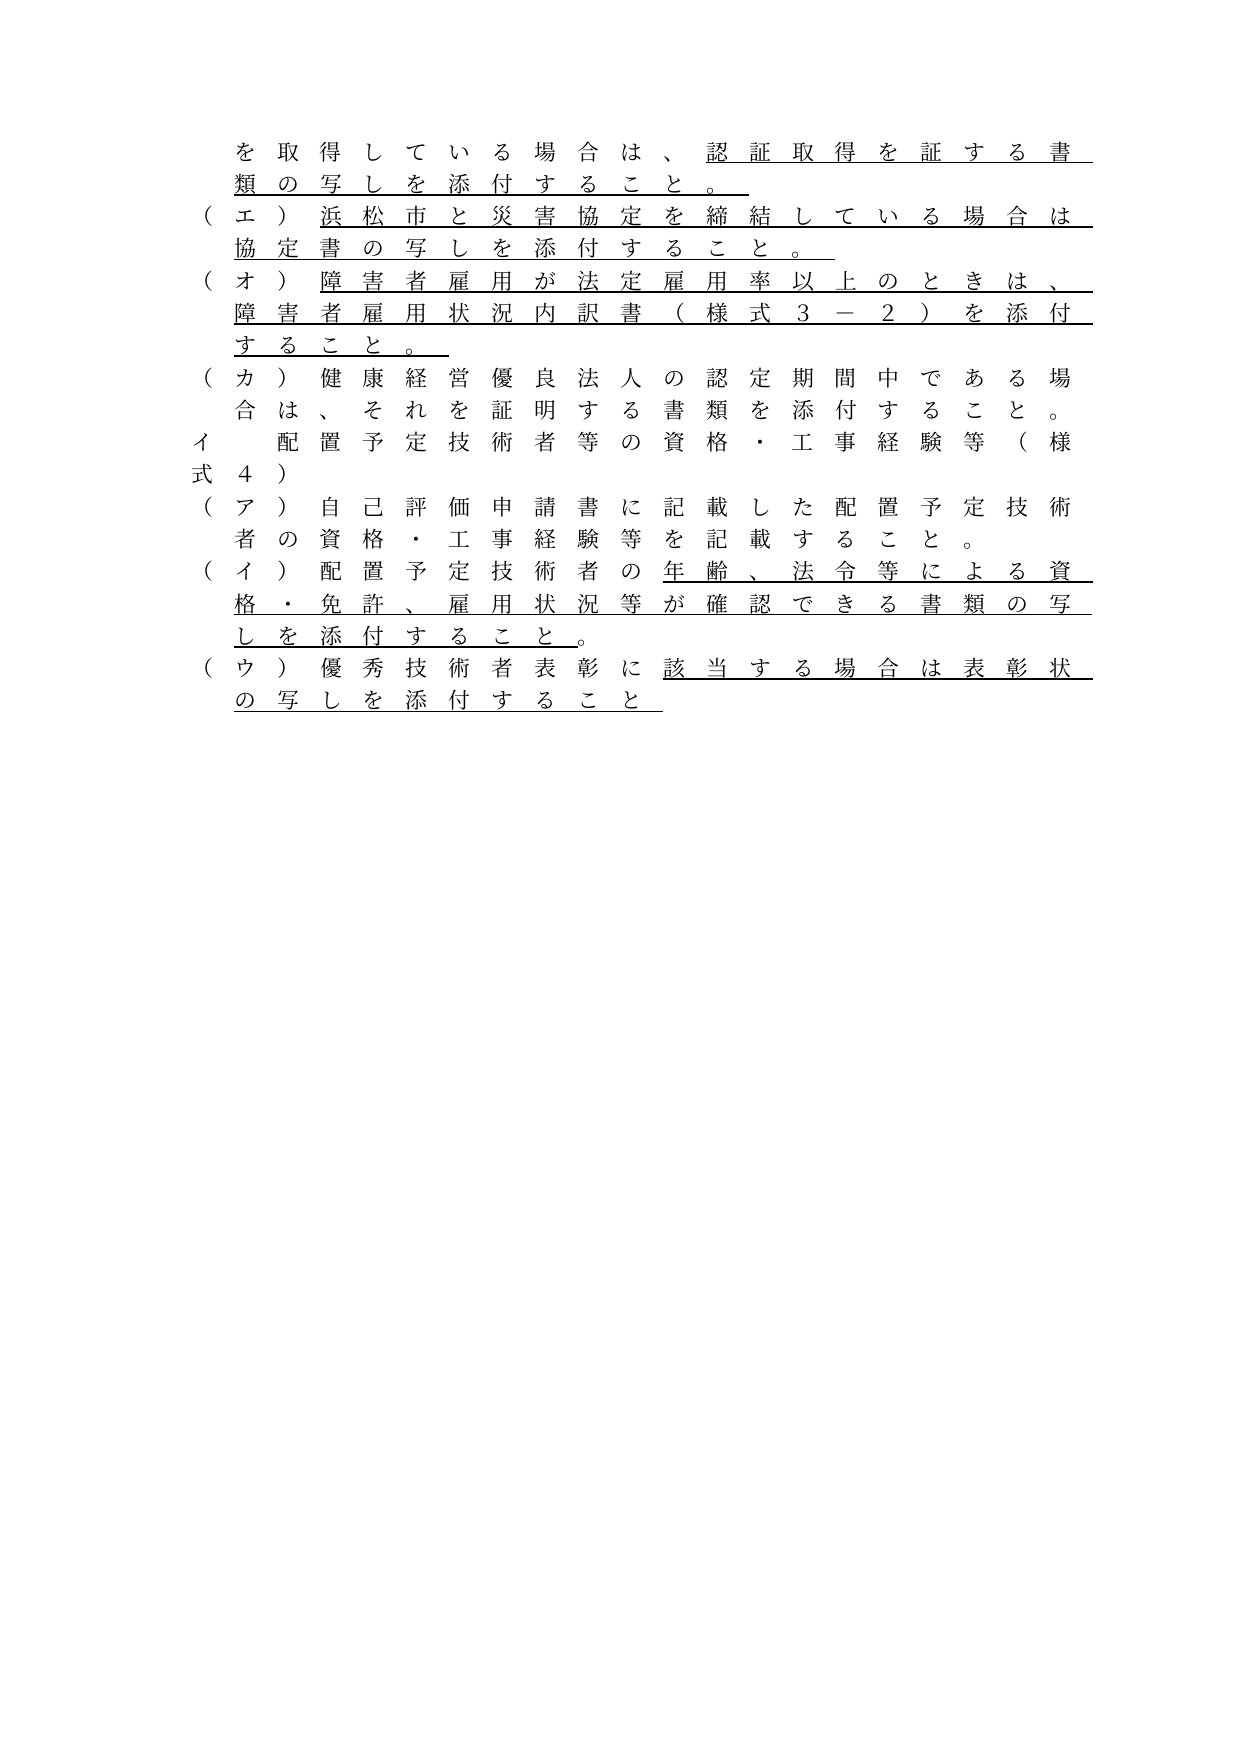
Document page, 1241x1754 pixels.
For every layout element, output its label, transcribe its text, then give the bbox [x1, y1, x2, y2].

text イ 配置予定技術者等の資格・工事経験等（様式４） [191, 425, 1092, 489]
text （オ）障害者雇用が法定雇用率以上のときは、障害者雇用状況内訳書（様式３－２）を添付すること。 [191, 263, 1092, 360]
text （ア）自己評価申請書に記載した配置予定技術者の資格・工事経験等を記載すること。 [191, 489, 1092, 554]
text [191, 134, 1092, 199]
text （ウ）優秀技術者表彰に該当する場合は表彰状の写しを添付すること [191, 651, 1092, 716]
text （イ）配置予定技術者の年齢、法令等による資格・免許、雇用状況等が確認できる書類の写しを添付すること。 [191, 554, 1092, 651]
text （エ）浜松市と災害協定を締結している場合は協定書の写しを添付すること。 [191, 199, 1092, 263]
text （カ）健康経営優良法人の認定期間中である場合は、それを証明する書類を添付すること。 [191, 360, 1092, 425]
